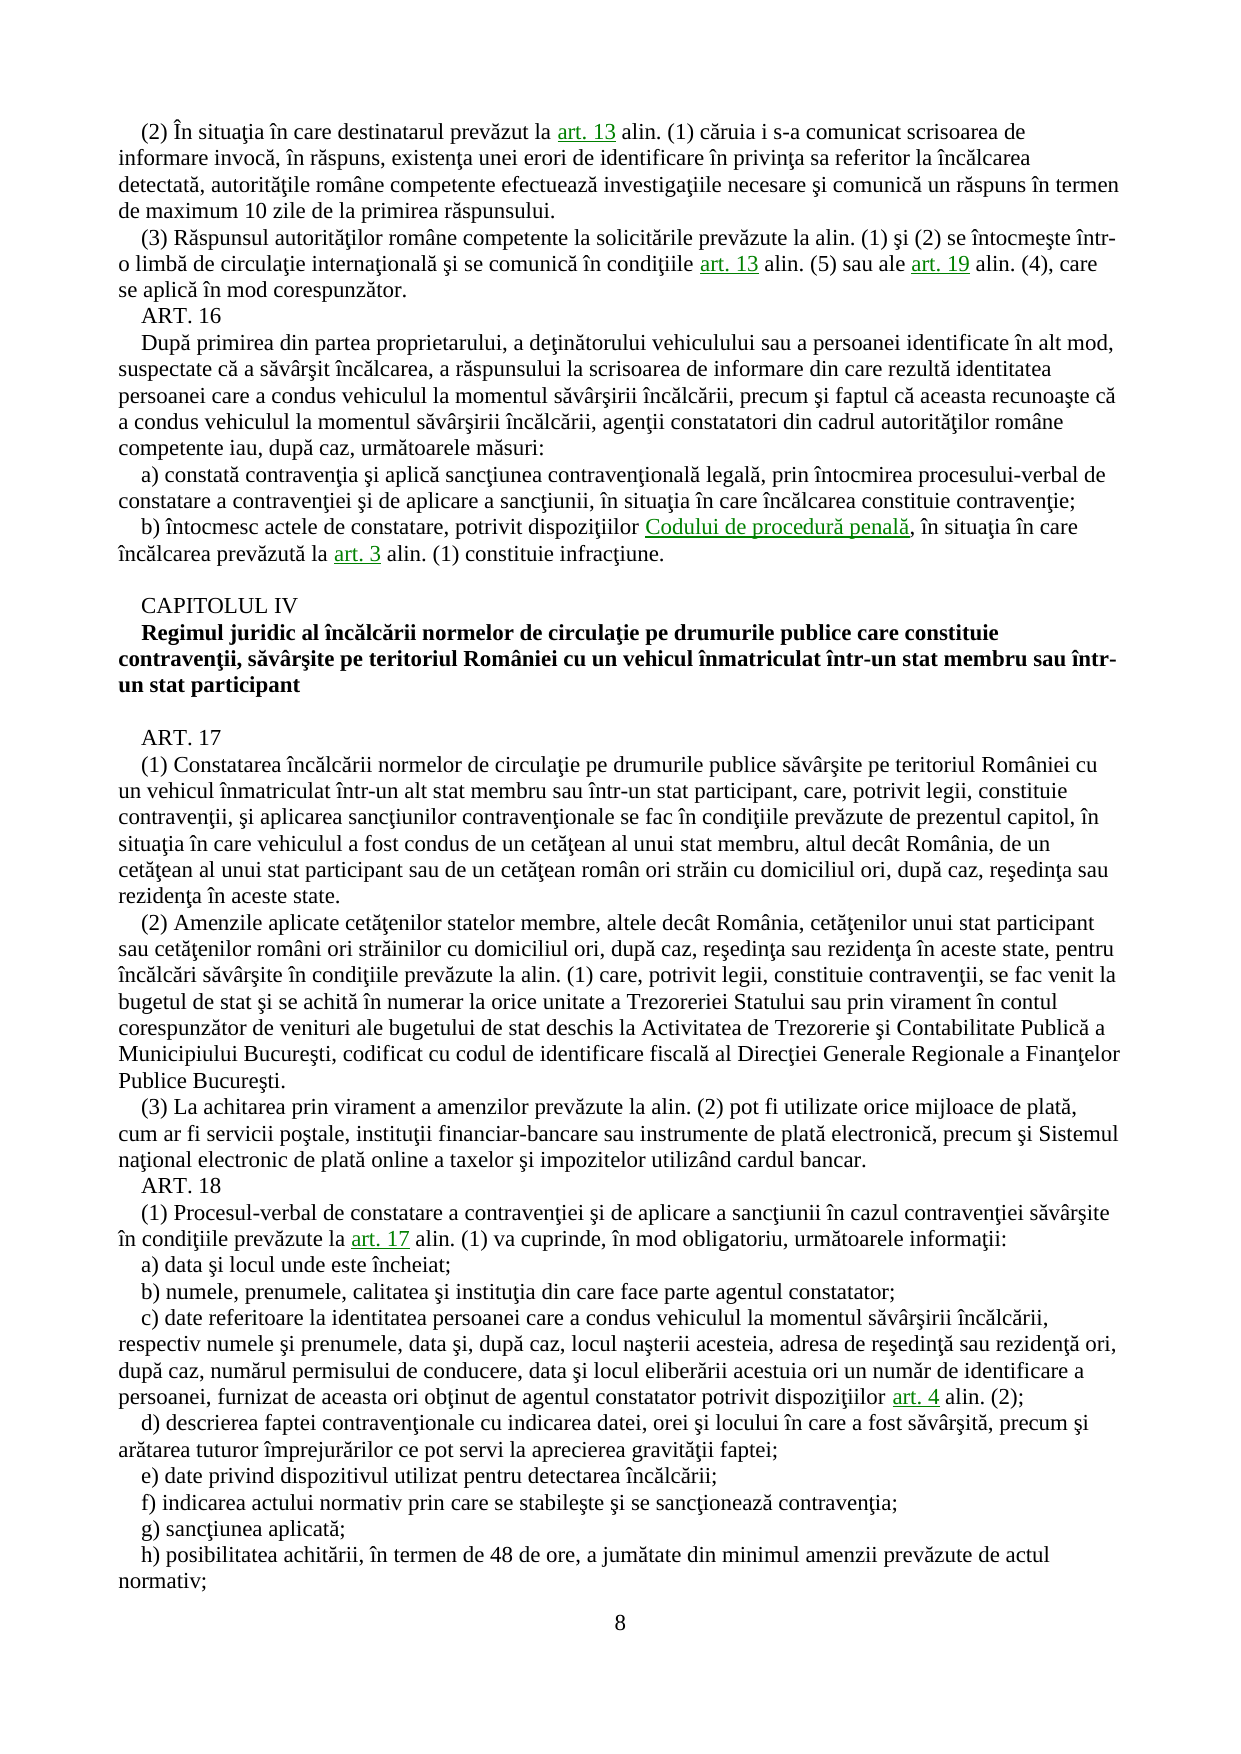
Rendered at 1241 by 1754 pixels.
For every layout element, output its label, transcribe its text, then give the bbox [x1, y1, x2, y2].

text b) numele, prenumele, calitatea şi instituţia din care face parte agentul constatator; [118, 1278, 1122, 1304]
text ART. 16 [118, 303, 1122, 329]
text (3) La achitarea prin virament a amenzilor prevăzute la alin. (2) pot fi utilizate orice mijloace de plată, cum ar fi servicii poştale, instituţii financiar-bancare sau instrumente de plată electronică, precum şi Sistemul naţional electronic de plată online a taxelor şi impozitelor utilizând cardul bancar. [118, 1093, 1122, 1172]
text c) date referitoare la identitatea persoanei care a condus vehiculul la momentul săvârşirii încălcării, respectiv numele şi prenumele, data şi, după caz, locul naşterii acesteia, adresa de reşedinţă sau rezidenţă ori, după caz, numărul permisului de conducere, data şi locul eliberării acestuia ori un număr de identificare a persoanei, furnizat de aceasta ori obţinut de agentul constatator potrivit dispoziţiilor art. 4 alin. (2); [118, 1304, 1122, 1409]
text (2) Amenzile aplicate cetăţenilor statelor membre, altele decât România, cetăţenilor unui stat participant sau cetăţenilor români ori străinilor cu domiciliul ori, după caz, reşedinţa sau rezidenţa în aceste state, pentru încălcări săvârşite în condiţiile prevăzute la alin. (1) care, potrivit legii, constituie contravenţii, se fac venit la bugetul de stat şi se achită în numerar la orice unitate a Trezoreriei Statului sau prin virament în contul corespunzător de venituri ale bugetului de stat deschis la Activitatea de Trezorerie şi Contabilitate Publică a Municipiului Bucureşti, codificat cu codul de identificare fiscală al Direcţiei Generale Regionale a Finanţelor Publice Bucureşti. [118, 909, 1122, 1093]
text h) posibilitatea achitării, în termen de 48 de ore, a jumătate din minimul amenzii prevăzute de actul normativ; [118, 1541, 1122, 1594]
text (1) Procesul-verbal de constatare a contravenţiei şi de aplicare a sancţiunii în cazul contravenţiei săvârşite în condiţiile prevăzute la art. 17 alin. (1) va cuprinde, în mod obligatoriu, următoarele informaţii: [118, 1199, 1122, 1251]
text b) întocmesc actele de constatare, potrivit dispoziţiilor Codului de procedură penală, în situaţia în care încălcarea prevăzută la art. 3 alin. (1) constituie infracţiune. [118, 513, 1122, 566]
text f) indicarea actului normativ prin care se stabileşte şi se sancţionează contravenţia; [118, 1488, 1122, 1515]
text Regimul juridic al încălcării normelor de circulaţie pe drumurile publice care constituie contravenţii, săvârşite pe teritoriul României cu un vehicul înmatriculat într-un stat membru sau într-un stat participant [118, 619, 1122, 698]
text (2) În situaţia în care destinatarul prevăzut la art. 13 alin. (1) căruia i s-a comunicat scrisoarea de informare invocă, în răspuns, existenţa unei erori de identificare în privinţa sa referitor la încălcarea detectată, autorităţile române competente efectuează investigaţiile necesare şi comunică un răspuns în termen de maximum 10 zile de la primirea răspunsului. [118, 118, 1122, 223]
text a) constată contravenţia şi aplică sancţiunea contravenţională legală, prin întocmirea procesului-verbal de constatare a contravenţiei şi de aplicare a sancţiunii, în situaţia în care încălcarea constituie contravenţie; [118, 461, 1122, 513]
text CAPITOLUL IV [118, 592, 1122, 619]
text După primirea din partea proprietarului, a deţinătorului vehiculului sau a persoanei identificate în alt mod, suspectate că a săvârşit încălcarea, a răspunsului la scrisoarea de informare din care rezultă identitatea persoanei care a condus vehiculul la momentul săvârşirii încălcării, precum şi faptul că aceasta recunoaşte că a condus vehiculul la momentul săvârşirii încălcării, agenţii constatatori din cadrul autorităţilor române competente iau, după caz, următoarele măsuri: [118, 329, 1122, 461]
text d) descrierea faptei contravenţionale cu indicarea datei, orei şi locului în care a fost săvârşită, precum şi arătarea tuturor împrejurărilor ce pot servi la aprecierea gravităţii faptei; [118, 1409, 1122, 1462]
text (3) Răspunsul autorităţilor române competente la solicitările prevăzute la alin. (1) şi (2) se întocmeşte într-o limbă de circulaţie internaţională şi se comunică în condiţiile art. 13 alin. (5) sau ale art. 19 alin. (4), care se aplică în mod corespunzător. [118, 223, 1122, 303]
text a) data şi locul unde este încheiat; [118, 1251, 1122, 1278]
text (1) Constatarea încălcării normelor de circulaţie pe drumurile publice săvârşite pe teritoriul României cu un vehicul înmatriculat într-un alt stat membru sau într-un stat participant, care, potrivit legii, constituie contravenţii, şi aplicarea sancţiunilor contravenţionale se fac în condiţiile prevăzute de prezentul capitol, în situaţia în care vehiculul a fost condus de un cetăţean al unui stat membru, altul decât România, de un cetăţean al unui stat participant sau de un cetăţean român ori străin cu domiciliul ori, după caz, reşedinţa sau rezidenţa în aceste state. [118, 751, 1122, 909]
text ART. 18 [118, 1172, 1122, 1199]
text g) sancţiunea aplicată; [118, 1515, 1122, 1541]
text ART. 17 [118, 724, 1122, 751]
text e) date privind dispozitivul utilizat pentru detectarea încălcării; [118, 1462, 1122, 1488]
